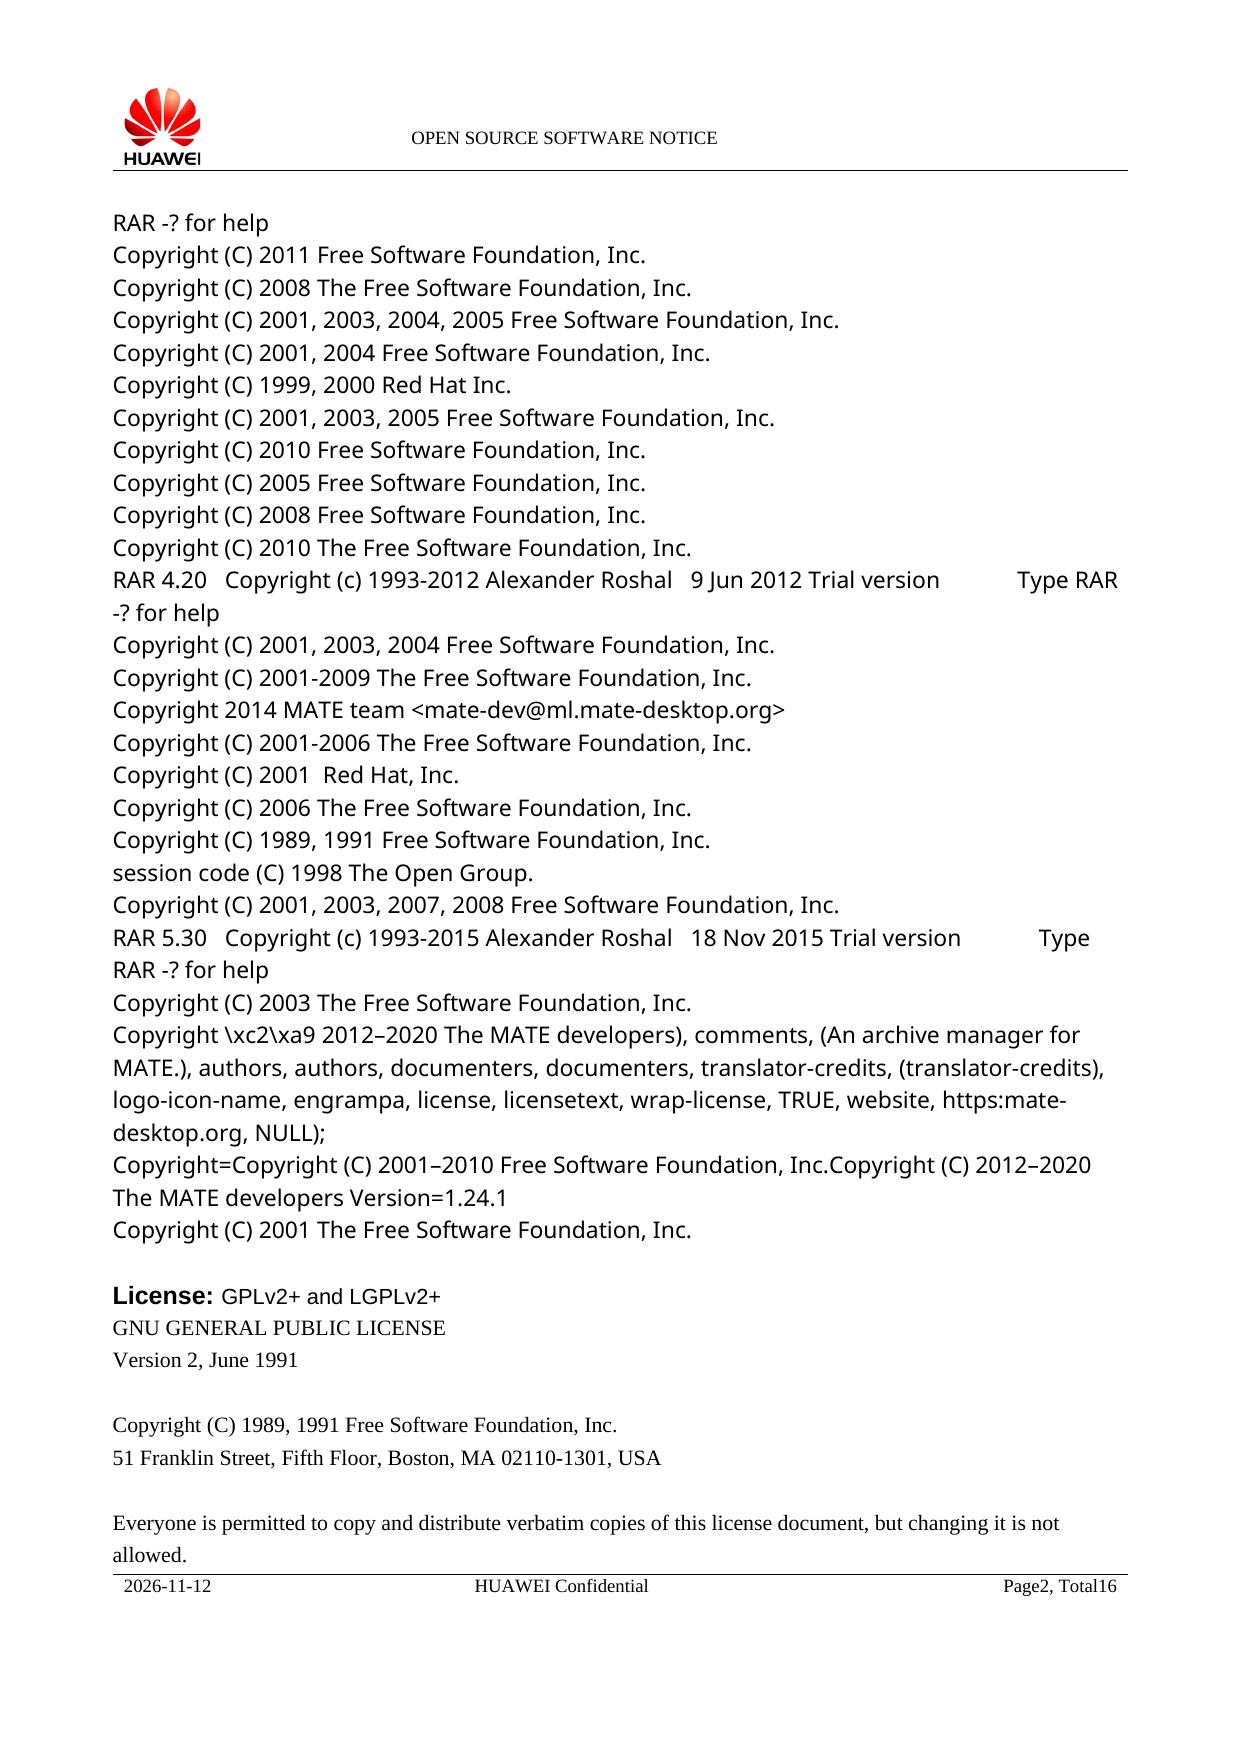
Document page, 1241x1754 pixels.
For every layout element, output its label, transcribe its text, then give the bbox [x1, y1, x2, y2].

picture [124, 88, 201, 165]
text License: GPLv2+ and LGPLv2+ [112, 1279, 1128, 1311]
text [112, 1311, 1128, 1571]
